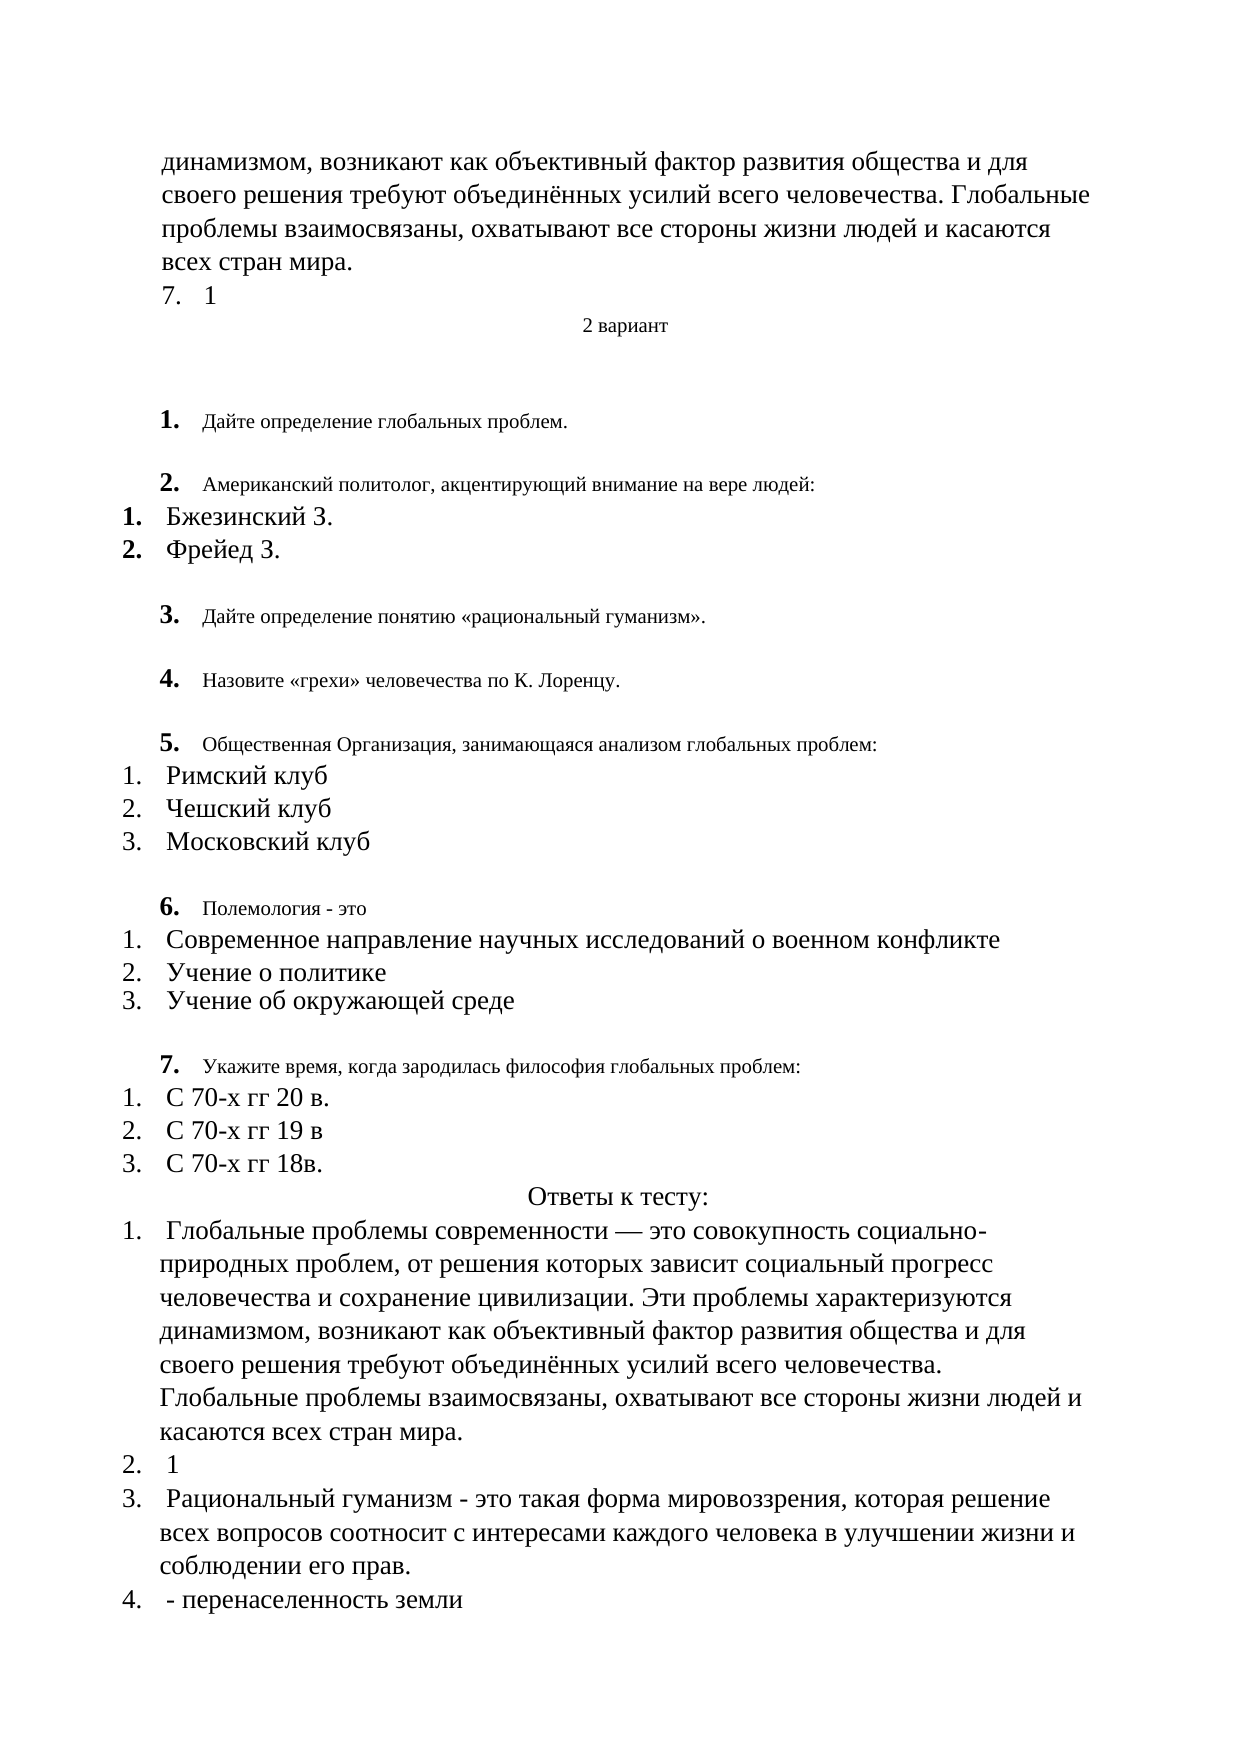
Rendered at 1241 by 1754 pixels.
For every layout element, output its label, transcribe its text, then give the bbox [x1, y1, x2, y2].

list - перенаселенность земли [122, 1581, 1121, 1615]
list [161, 143, 1094, 277]
list С 70-х гг 19 в [122, 1113, 1121, 1146]
list Чешский клуб [122, 791, 1121, 824]
list Фрейед З. [122, 532, 1121, 566]
list Московский клуб [122, 824, 1121, 857]
list С 70-х гг 18в. [122, 1146, 1121, 1179]
list 1 [161, 277, 1121, 311]
list Укажите время, когда зародилась философия глобальных проблем: [159, 1047, 1121, 1080]
list Рациональный гуманизм - это такая форма мировоззрения, которая решение всех вопросов соотносит с интересами каждого человека в улучшении жизни и соблюдении его прав. [122, 1481, 1088, 1581]
list Учение об окружающей среде [122, 988, 1121, 1015]
list Дайте определение понятию «рациональный гуманизм». [159, 602, 1121, 629]
list Современное направление научных исследований о военном конфликте [122, 922, 1121, 955]
text Ответы к тесту: [122, 1179, 1115, 1212]
text 2 вариант [582, 311, 1121, 338]
list Американский политолог, акцентирующий внимание на вере людей: [159, 465, 1121, 498]
list Учение о политике [122, 955, 1121, 988]
list Бжезинский З. [122, 498, 1121, 532]
list Римский клуб [122, 758, 1121, 791]
list Общественная Организация, занимающаяся анализом глобальных проблем: [159, 725, 1094, 758]
list 1 [122, 1447, 1121, 1481]
list С 70-х гг 20 в. [122, 1080, 1121, 1113]
list Назовите «грехи» человечества по К. Лоренцу. [159, 666, 1121, 693]
list Полемология - это [159, 889, 1121, 922]
list Дайте определение глобальных проблем. [159, 406, 1121, 433]
